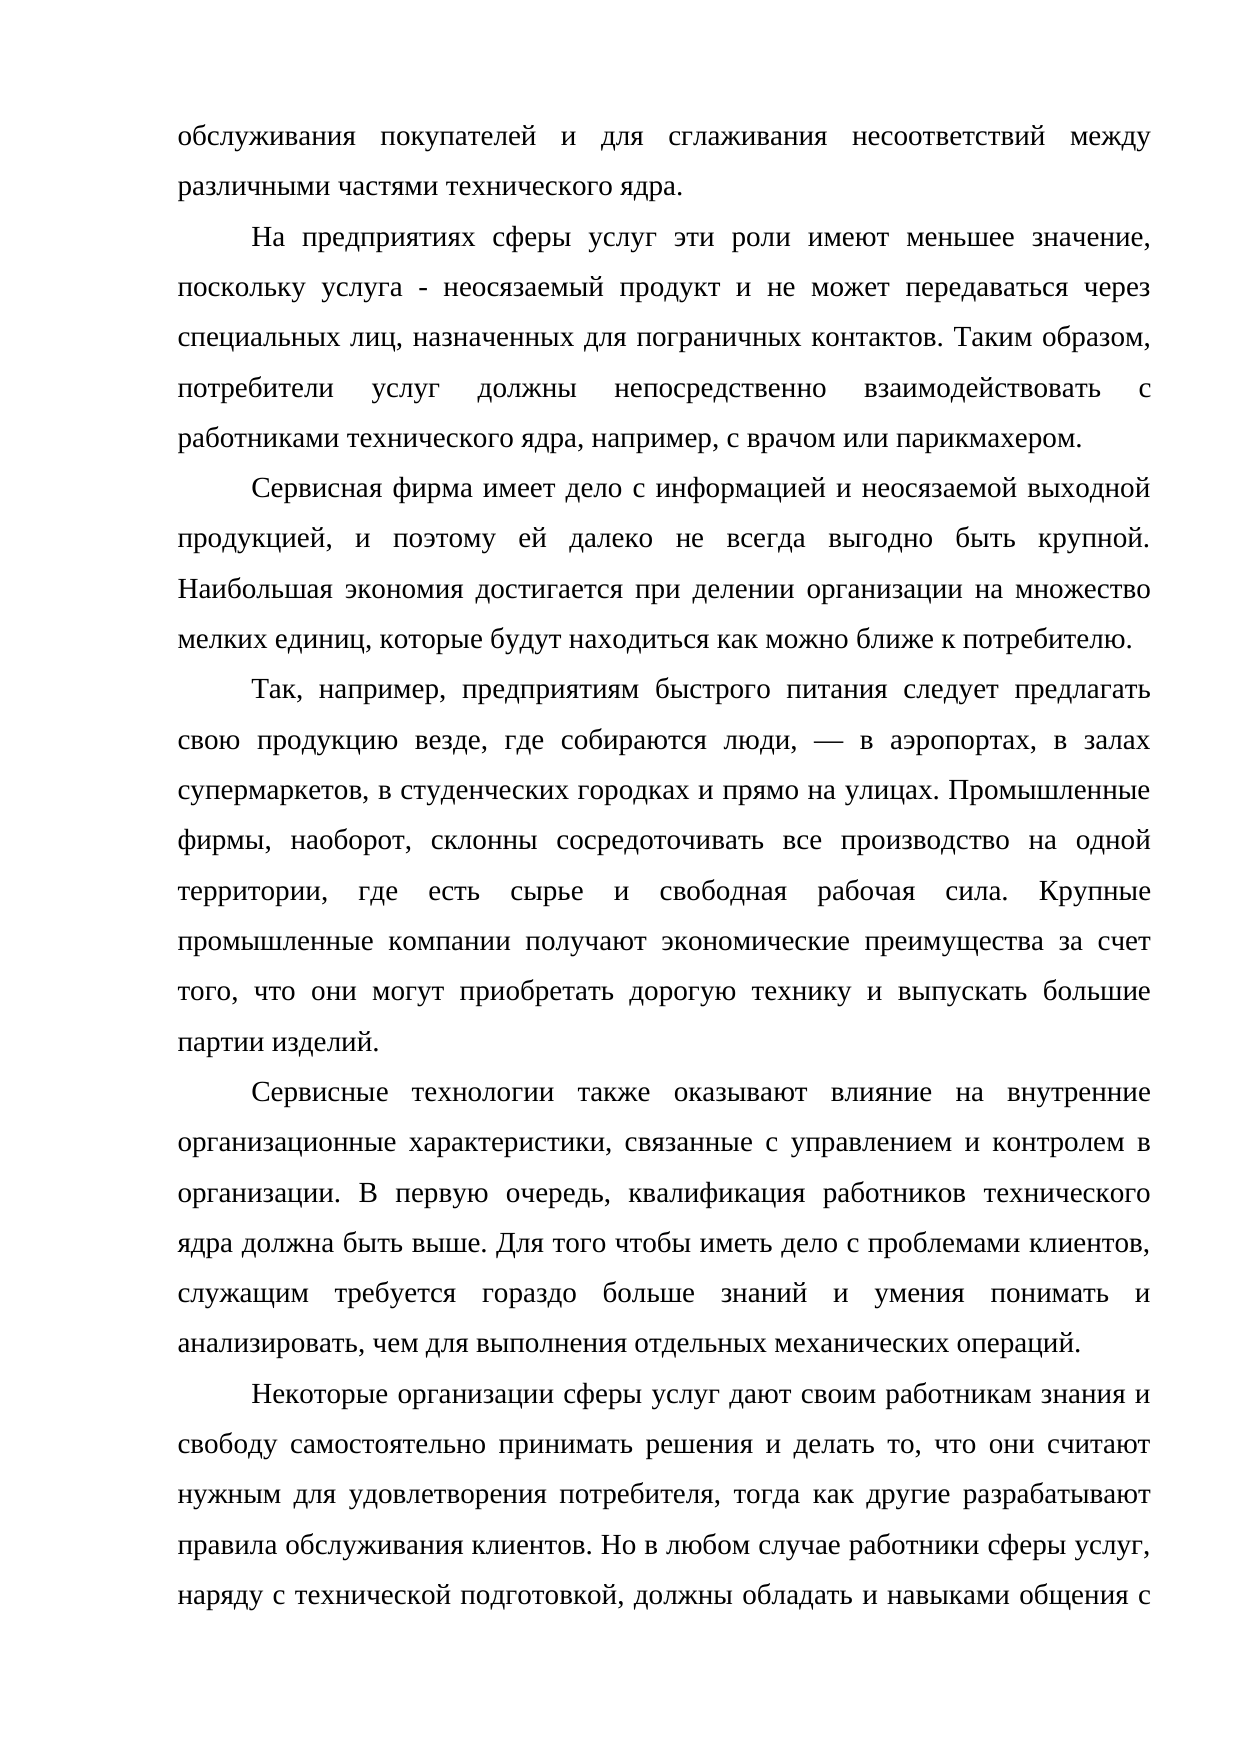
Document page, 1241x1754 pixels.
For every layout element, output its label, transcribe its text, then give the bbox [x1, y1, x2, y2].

text Так, например, предприятиям быстрого питания следует предлагать свою продукцию везде, где собираются люди, — в аэропортах, в залах супермаркетов, в студенческих городках и прямо на улицах. Промышленные фирмы, наоборот, склонны сосредоточивать все производство на одной территории, где есть сырье и свободная рабочая сила. Крупные промышленные компании получают экономические преимущества за счет того, что они могут приобретать дорогую технику и выпускать большие партии изделий. [177, 672, 1152, 1057]
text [177, 118, 1152, 202]
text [177, 1376, 1152, 1611]
text Сервисная фирма имеет дело с информацией и неосязаемой выходной продукцией, и поэтому ей далеко не всегда выгодно быть крупной. Наибольшая экономия достигается при делении организации на множество мелких единиц, которые будут находиться как можно ближе к потребителю. [177, 470, 1152, 655]
text На предприятиях сферы услуг эти роли имеют меньшее значение, поскольку услуга - неосязаемый продукт и не может передаваться через специальных лиц, назначенных для пограничных контактов. Таким образом, потребители услуг должны непосредственно взаимодействовать с работниками технического ядра, например, с врачом или парикмахером. [177, 219, 1152, 453]
text Сервисные технологии также оказывают влияние на внутренние организационные характеристики, связанные с управлением и контролем в организации. В первую очередь, квалификация работников технического ядра должна быть выше. Для того чтобы иметь дело с проблемами клиентов, служащим требуется гораздо больше знаний и умения понимать и анализировать, чем для выполнения отдельных механических операций. [177, 1074, 1152, 1359]
